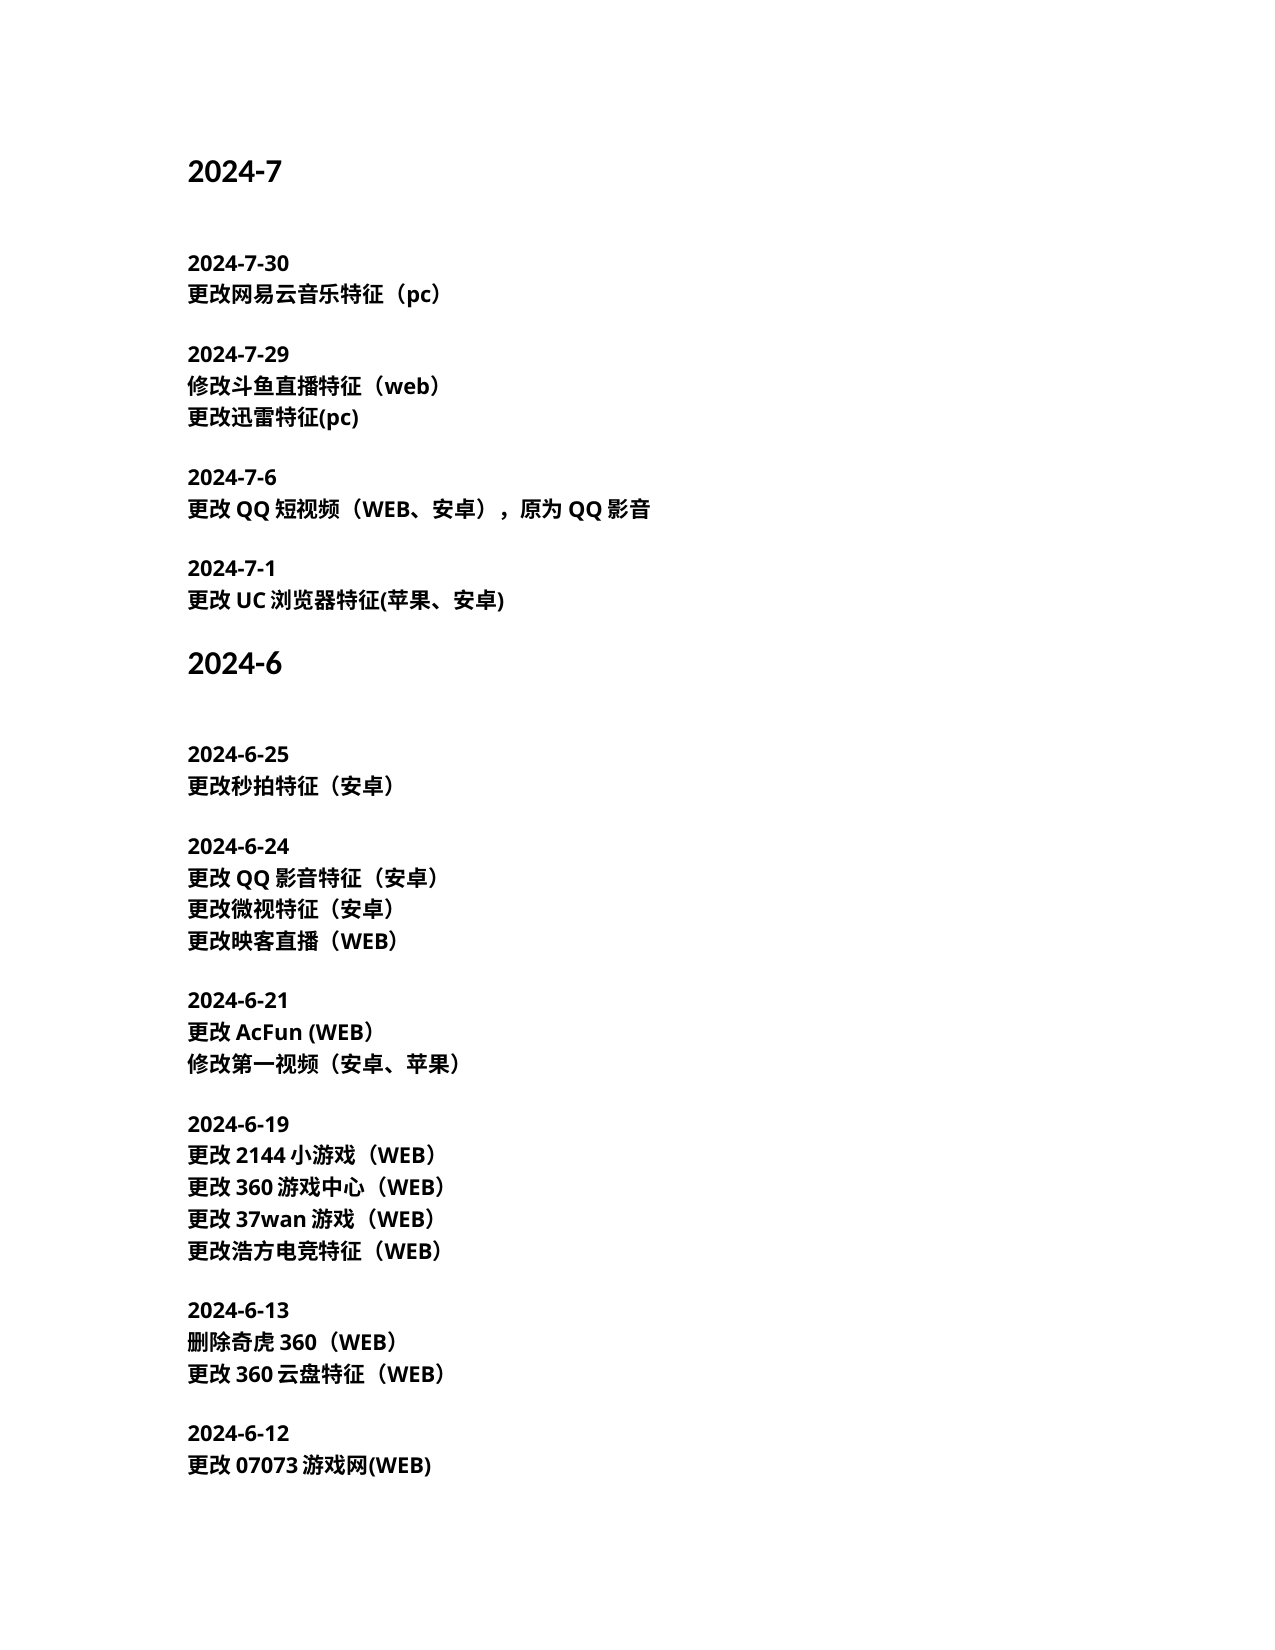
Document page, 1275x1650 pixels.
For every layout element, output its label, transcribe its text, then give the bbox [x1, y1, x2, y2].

text 更改37wan游戏（WEB） [187, 1202, 1087, 1234]
text 2024-6-12 [187, 1418, 1087, 1448]
text 更改QQ短视频（WEB、安卓），原为QQ影音 [187, 492, 1087, 523]
text 更改映客直播（WEB） [187, 924, 1087, 956]
text 更改2144小游戏（WEB） [187, 1138, 1087, 1170]
text 删除奇虎360（WEB） [187, 1325, 1087, 1357]
text 2024-6-21 [187, 986, 1087, 1015]
text 2024-7-6 [187, 462, 1087, 492]
text 更改07073游戏网(WEB) [187, 1448, 1087, 1480]
text 修改第一视频（安卓、苹果） [187, 1047, 1087, 1079]
text 更改AcFun (WEB） [187, 1015, 1087, 1047]
text 更改360云盘特征（WEB） [187, 1357, 1087, 1388]
text 2024-6-24 [187, 831, 1087, 861]
text 更改浩方电竞特征（WEB） [187, 1234, 1087, 1265]
subtitle 2024-7 [187, 150, 1087, 191]
text 2024-7-30 [187, 247, 1087, 277]
text 更改微视特征（安卓） [187, 892, 1087, 924]
subtitle 2024-6 [187, 642, 1087, 683]
text 2024-6-19 [187, 1108, 1087, 1138]
text 2024-7-29 [187, 339, 1087, 369]
text 2024-6-13 [187, 1295, 1087, 1325]
text 更改网易云音乐特征（pc） [187, 277, 1087, 309]
text 更改QQ影音特征（安卓） [187, 861, 1087, 892]
text 2024-6-25 [187, 739, 1087, 769]
text 更改360游戏中心（WEB） [187, 1170, 1087, 1202]
text 2024-7-1 [187, 553, 1087, 583]
text 更改秒拍特征（安卓） [187, 769, 1087, 801]
text 修改斗鱼直播特征（web） [187, 369, 1087, 400]
text 更改UC浏览器特征(苹果、安卓) [187, 583, 1087, 615]
text 更改迅雷特征(pc) [187, 400, 1087, 432]
